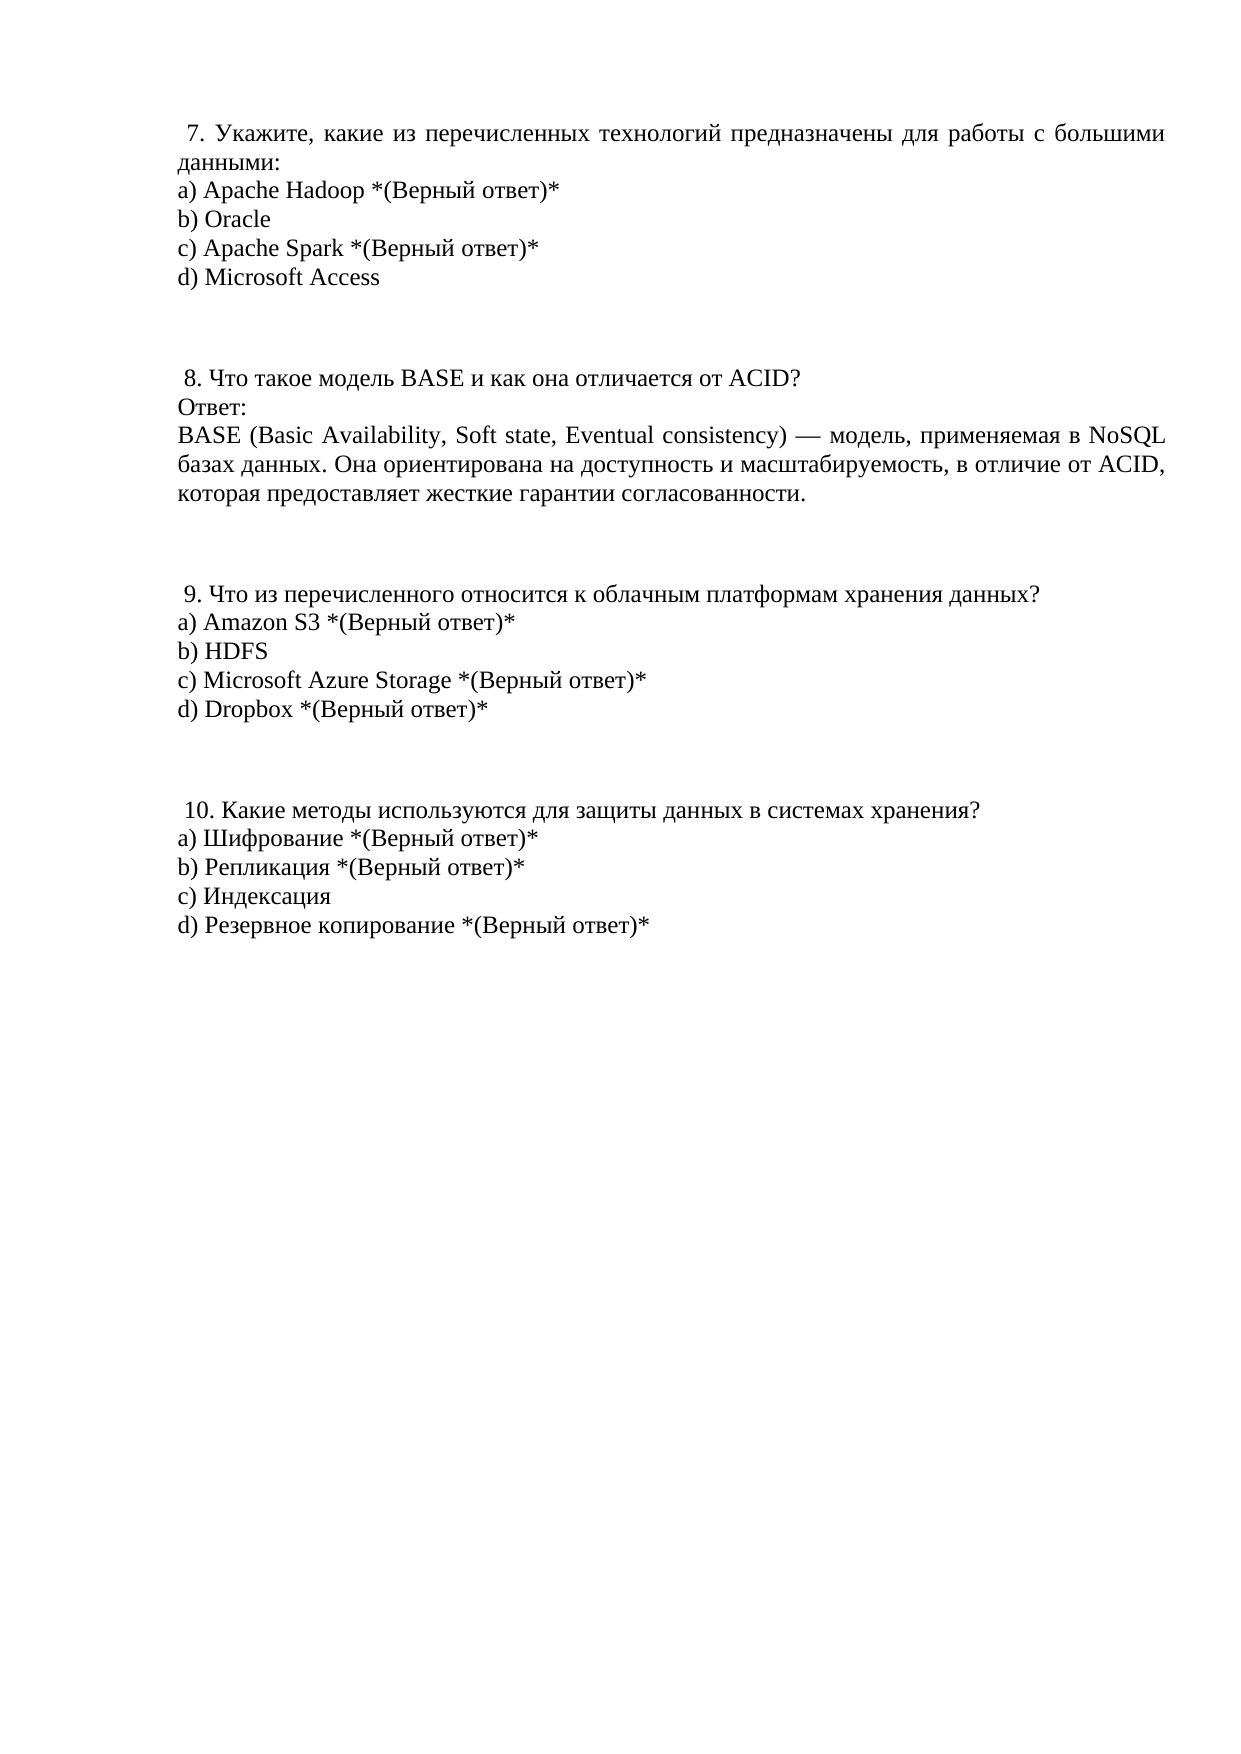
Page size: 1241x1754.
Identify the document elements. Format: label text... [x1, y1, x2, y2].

text BASE (Basic Availability, Soft state, Eventual consistency) — модель, применяемая в NoSQL базах данных. Она ориентирована на доступность и масштабируемость, в отличие от ACID, которая предоставляет жесткие гарантии согласованности. [177, 420, 1167, 507]
text d) Microsoft Access [177, 262, 1167, 291]
text b) HDFS [177, 636, 1167, 665]
text a) Amazon S3 *(Верный ответ)* [177, 607, 1167, 636]
text a) Apache Hadoop *(Верный ответ)* [177, 176, 1167, 204]
text b) Oracle [177, 204, 1167, 233]
text c) Apache Spark *(Верный ответ)* [177, 233, 1167, 262]
text d) Dropbox *(Верный ответ)* [177, 694, 1167, 722]
text 8. Что такое модель BASE и как она отличается от ACID? [177, 363, 1167, 392]
text 7. Укажите, какие из перечисленных технологий предназначены для работы с большими данными: [177, 118, 1167, 176]
text c) Индексация [177, 881, 1167, 910]
text d) Резервное копирование *(Верный ответ)* [177, 910, 1167, 938]
text b) Репликация *(Верный ответ)* [177, 852, 1167, 881]
text Ответ: [177, 392, 1167, 420]
text a) Шифрование *(Верный ответ)* [177, 823, 1167, 852]
text 9. Что из перечисленного относится к облачным платформам хранения данных? [177, 579, 1167, 607]
text c) Microsoft Azure Storage *(Верный ответ)* [177, 665, 1167, 694]
text 10. Какие методы используются для защиты данных в системах хранения? [177, 795, 1167, 823]
